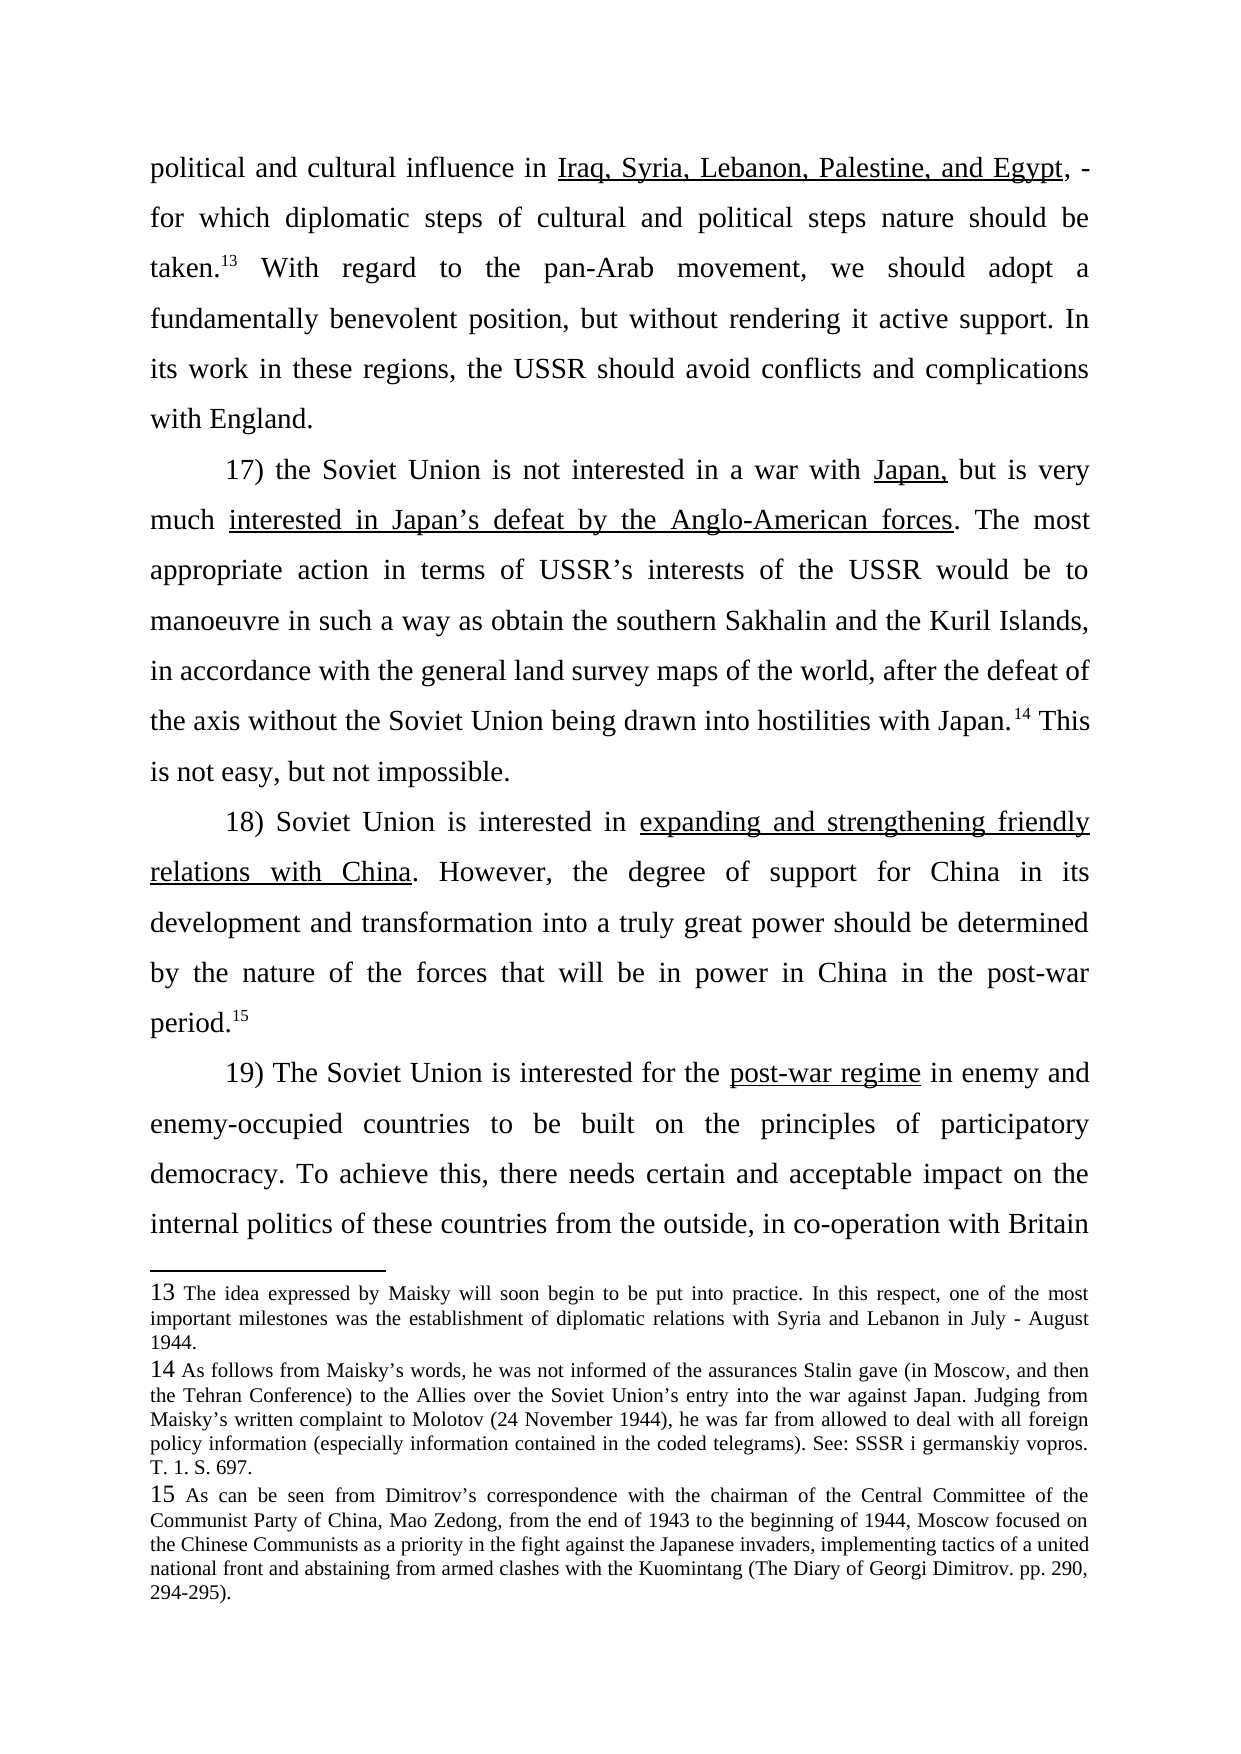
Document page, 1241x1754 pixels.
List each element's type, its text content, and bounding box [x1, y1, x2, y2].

text 16) The Soviet Union is interested in spreading and strengthening its political and cultural influence in Iraq, Syria, Lebanon, Palestine, and Egypt, - for which diplomatic steps of cultural and political steps nature should be taken. With regard to the pan-Arab movement, we should adopt a fundamentally benevolent position, but without rendering it active support. In its work in these regions, the USSR should avoid conflicts and complications with England. [150, 150, 1090, 435]
text 17) the Soviet Union is not interested in a war with Japan, but is very much interested in Japan’s defeat by the Anglo-American forces. The most appropriate action in terms of USSR’s interests of the USSR would be to manoeuvre in such a way as obtain the southern Sakhalin and the Kuril Islands, in accordance with the general land survey maps of the world, after the defeat of the axis without the Soviet Union being drawn into hostilities with Japan. This is not easy, but not impossible. [150, 452, 1090, 787]
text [150, 1056, 1090, 1240]
text 18) Soviet Union is interested in expanding and strengthening friendly relations with China. However, the degree of support for China in its development and transformation into a truly great power should be determined by the nature of the forces that will be in power in China in the post-war period. [150, 804, 1090, 1039]
